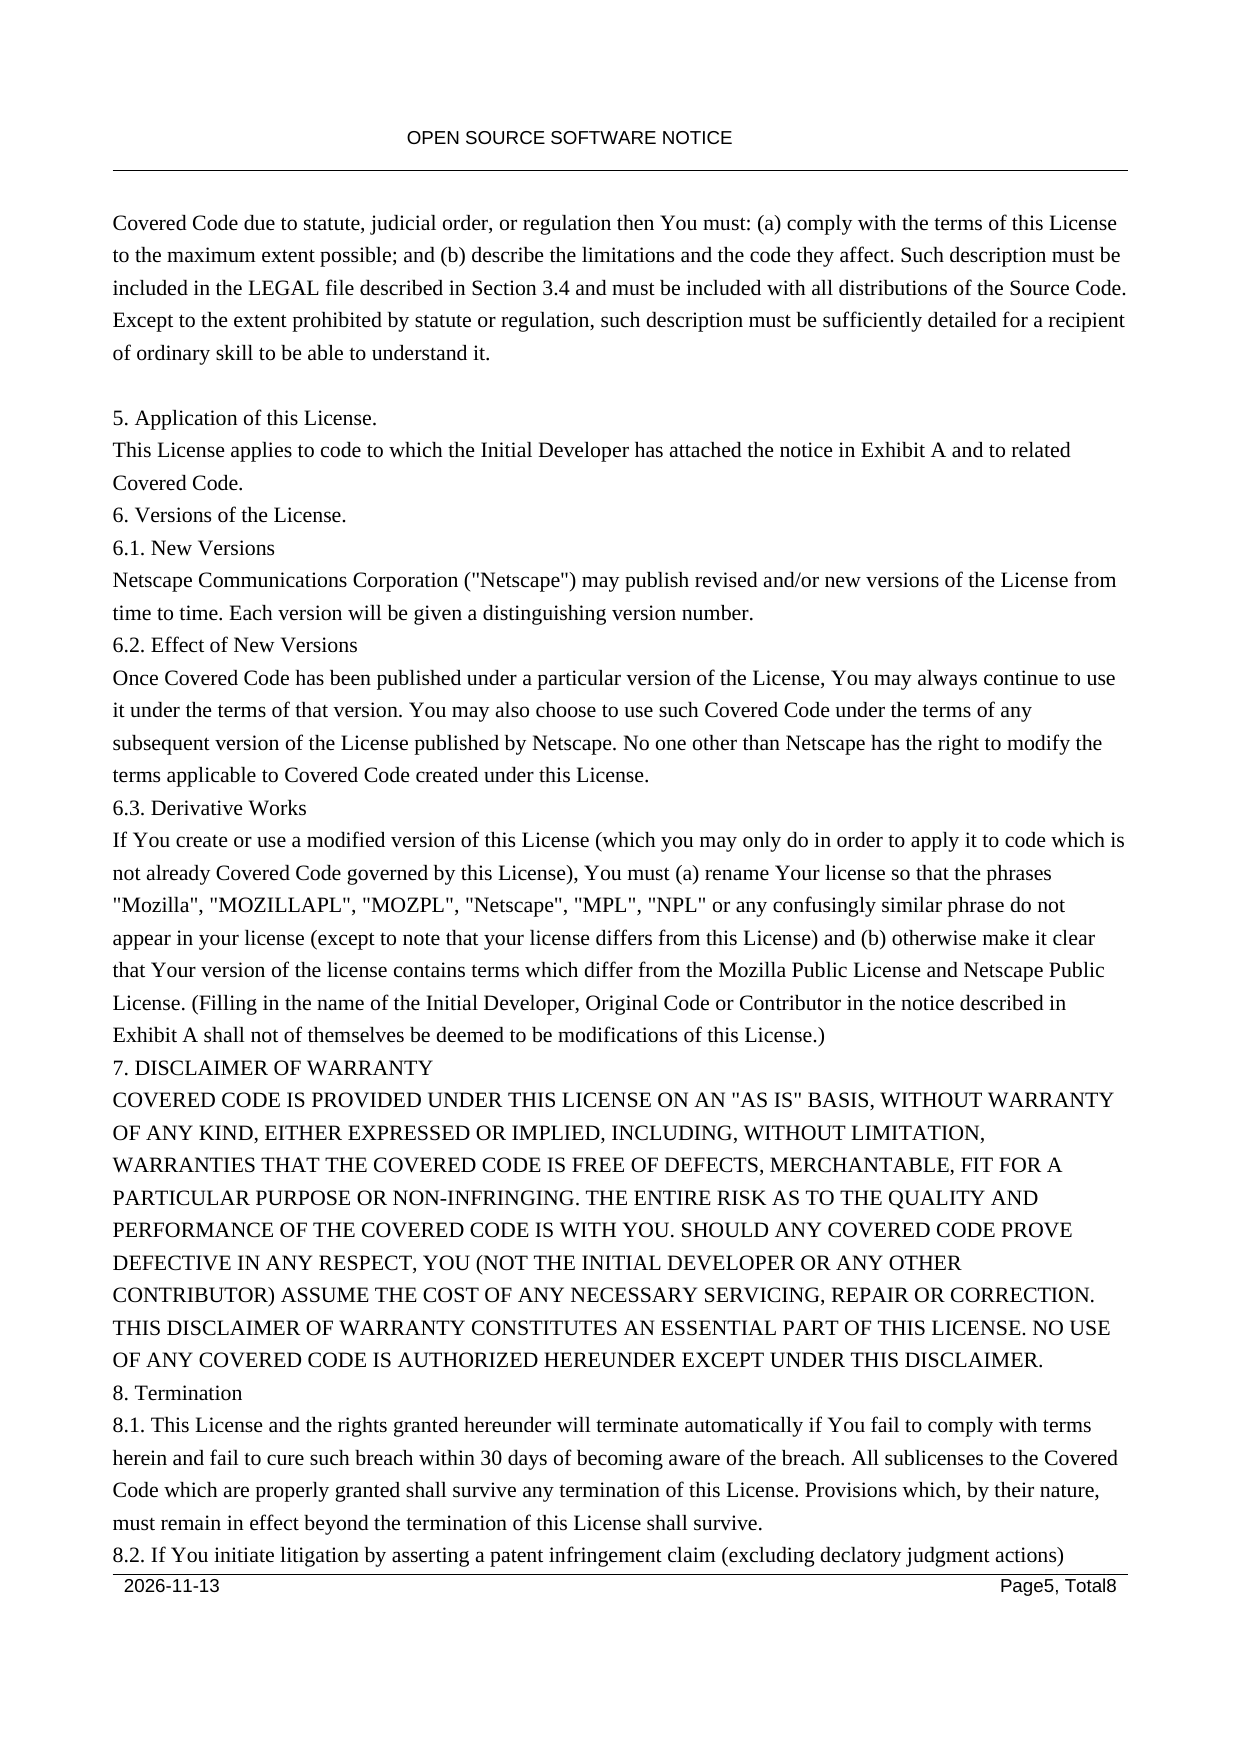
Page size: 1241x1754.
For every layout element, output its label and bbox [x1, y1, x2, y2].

text [112, 206, 1128, 1571]
